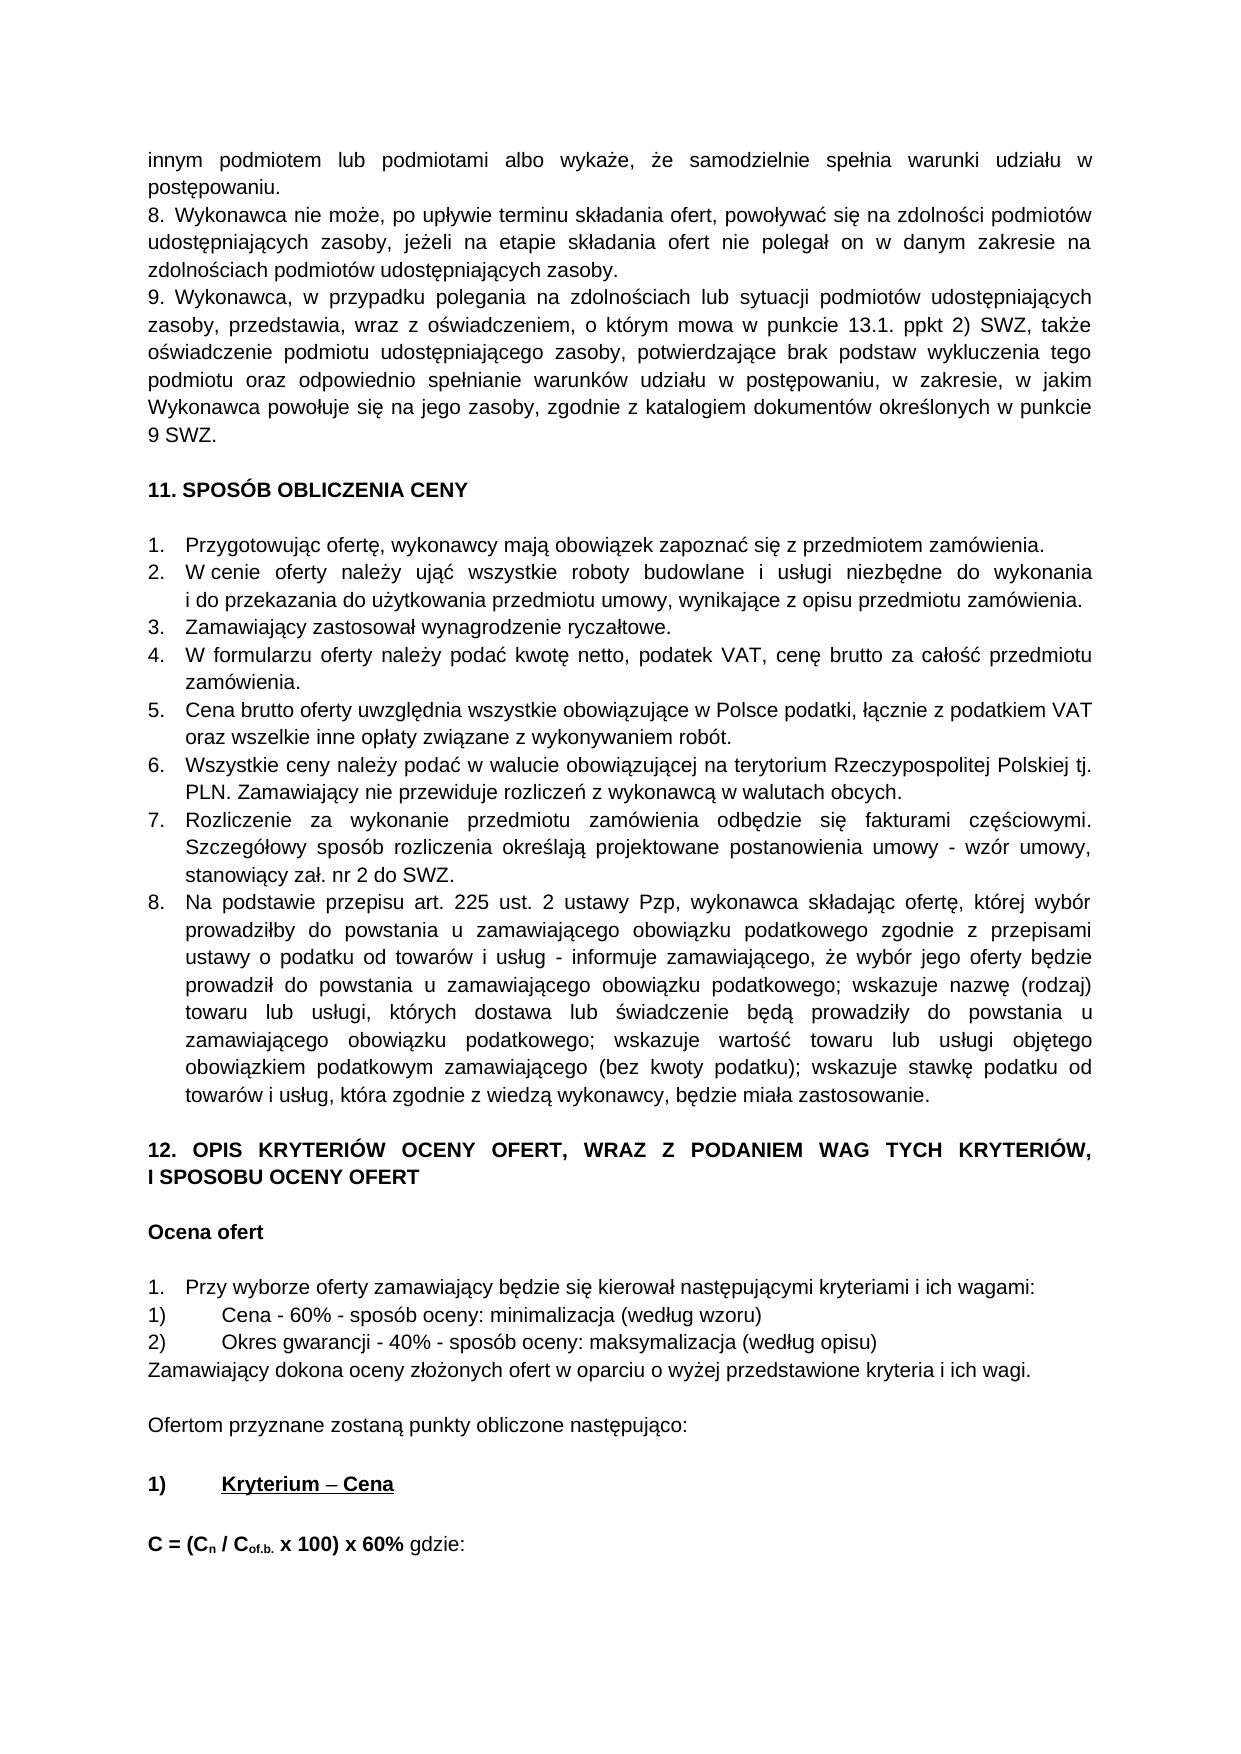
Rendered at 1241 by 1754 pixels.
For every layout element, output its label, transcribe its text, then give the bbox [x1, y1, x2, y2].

list Okres gwarancji - 40% - sposób oceny: maksymalizacja (według opisu) [148, 1330, 1093, 1354]
text Zamawiający dokona oceny złożonych ofert w oparciu o wyżej przedstawione kryteria i ich wagi. [148, 1358, 1093, 1382]
list Przygotowując ofertę, wykonawcy mają obowiązek zapoznać się z przedmiotem zamówienia. [148, 533, 1093, 557]
text Ofertom przyznane zostaną punkty obliczone następująco: [148, 1413, 1093, 1437]
list Rozliczenie za wykonanie przedmiotu zamówienia odbędzie się fakturami częściowymi. Szczegółowy sposób rozliczenia określają projektowane postanowienia umowy - wzór umowy, stanowiący zał. nr 2 do SWZ. [148, 808, 1093, 887]
text 11. SPOSÓB OBLICZENIA CENY [148, 478, 1093, 502]
list Cena brutto oferty uwzględnia wszystkie obowiązujące w Polsce podatki, łącznie z podatkiem VAT oraz wszelkie inne opłaty związane z wykonywaniem robót. [148, 698, 1093, 749]
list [148, 148, 1093, 199]
list Wykonawca nie może, po upływie terminu składania ofert, powoływać się na zdolności podmiotów udostępniających zasoby, jeżeli na etapie składania ofert nie polegał on w danym zakresie na zdolnościach podmiotów udostępniających zasoby. [148, 203, 1093, 282]
list Zamawiający zastosował wynagrodzenie ryczałtowe. [148, 615, 1093, 639]
list Kryterium – Cena [148, 1472, 1093, 1496]
text Ocena ofert [148, 1220, 1093, 1244]
text C = (Cn / Cof.b. x 100) x 60% gdzie: [148, 1532, 1093, 1556]
list Wszystkie ceny należy podać w walucie obowiązującej na terytorium Rzeczypospolitej Polskiej tj. PLN. Zamawiający nie przewiduje rozliczeń z wykonawcą w walutach obcych. [148, 753, 1093, 804]
text 12. OPIS KRYTERIÓW OCENY OFERT, WRAZ Z PODANIEM WAG TYCH KRYTERIÓW, I SPOSOBU OCENY OFERT [148, 1138, 1093, 1189]
list Cena - 60% - sposób oceny: minimalizacja (według wzoru) [148, 1303, 1093, 1327]
list W formularzu oferty należy podać kwotę netto, podatek VAT, cenę brutto za całość przedmiotu zamówienia. [148, 643, 1093, 694]
list Na podstawie przepisu art. 225 ust. 2 ustawy Pzp, wykonawca składając ofertę, której wybór prowadziłby do powstania u zamawiającego obowiązku podatkowego zgodnie z przepisami ustawy o podatku od towarów i usług - informuje zamawiającego, że wybór jego oferty będzie prowadził do powstania u zamawiającego obowiązku podatkowego; wskazuje nazwę (rodzaj) towaru lub usługi, których dostawa lub świadczenie będą prowadziły do powstania u zamawiającego obowiązku podatkowego; wskazuje wartość towaru lub usługi objętego obowiązkiem podatkowym zamawiającego (bez kwoty podatku); wskazuje stawkę podatku od towarów i usług, która zgodnie z wiedzą wykonawcy, będzie miała zastosowanie. [148, 890, 1093, 1107]
list Przy wyborze oferty zamawiający będzie się kierował następującymi kryteriami i ich wagami: [148, 1275, 1093, 1299]
list W cenie oferty należy ująć wszystkie roboty budowlane i usługi niezbędne do wykonania i do przekazania do użytkowania przedmiotu umowy, wynikające z opisu przedmiotu zamówienia. [148, 560, 1093, 612]
